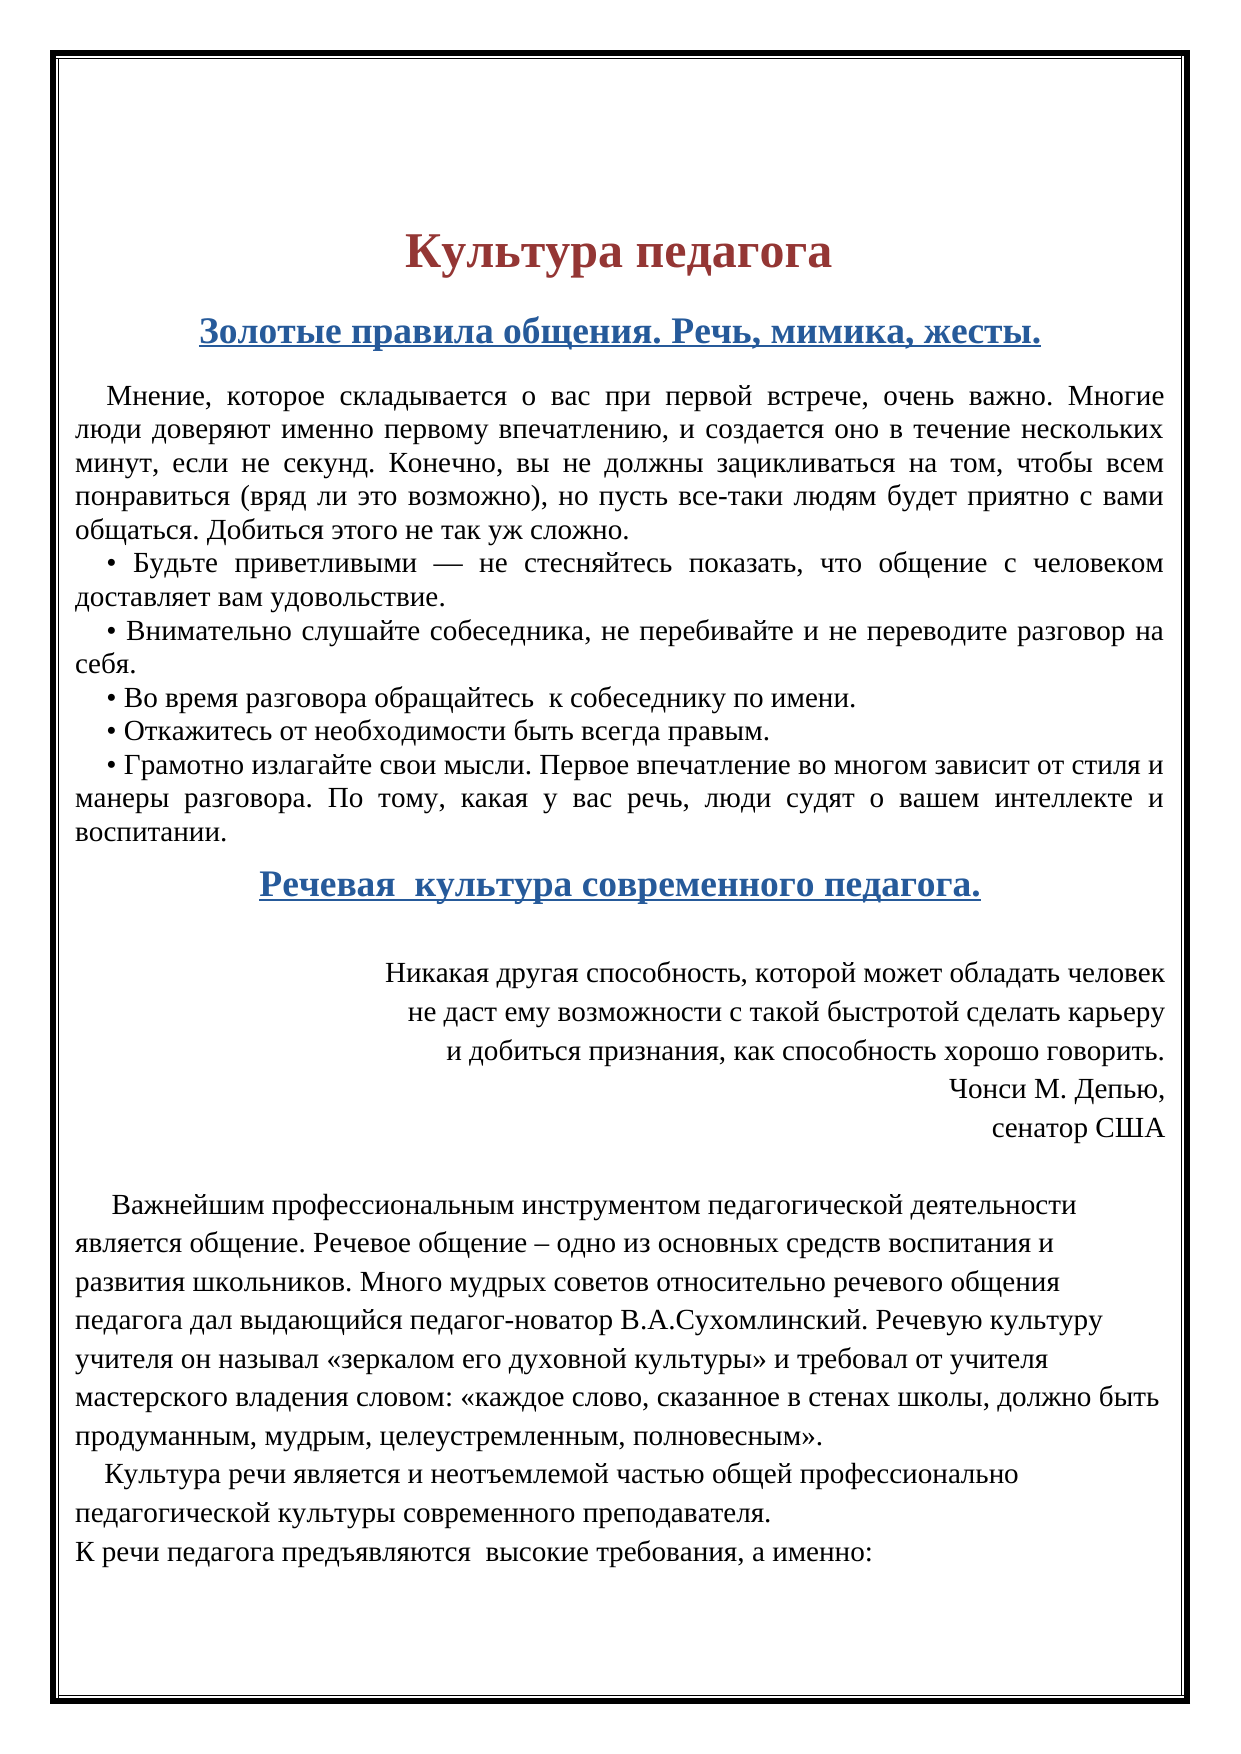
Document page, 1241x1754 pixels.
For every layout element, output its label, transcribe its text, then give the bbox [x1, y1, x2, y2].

text Культура речи является и неотъемлемой частью общей профессионально педагогической культуры современного преподавателя. [75, 1457, 1165, 1529]
text сенатор США [75, 1110, 1165, 1143]
text и добиться признания, как способность хорошо говорить. [75, 1033, 1165, 1066]
text Культура педагога [75, 221, 1165, 279]
subtitle Золотые правила общения. Речь, мимика, жесты. [75, 308, 1165, 351]
text не даст ему возможности с такой быстротой сделать карьеру [75, 994, 1165, 1028]
text Важнейшим профессиональным инструментом педагогической деятельности является общение. Речевое общение – одно из основных средств воспитания и развития школьников. Много мудрых советов относительно речевого общения педагога дал выдающийся педагог-новатор В.А.Сухомлинский. Речевую культуру учителя он называл «зеркалом его духовной культуры» и требовал от учителя мастерского владения словом: «каждое слово, сказанное в стенах школы, должно быть продуманным, мудрым, целеустремленным, полновесным». [75, 1187, 1165, 1452]
text Мнение, которое складывается о вас при первой встрече, очень важно. Многие люди доверяют именно первому впечатлению, и создается оно в течение нескольких минут, если не секунд. Конечно, вы не должны зацикливаться на том, чтобы всем понравиться (вряд ли это возможно), но пусть все-таки людям будет приятно с вами общаться. Добиться этого не так уж сложно. [75, 378, 1165, 546]
text Речевая культура современного педагога. [75, 862, 1165, 905]
text • Внимательно слушайте собеседника, не перебивайте и не переводите разговор на себя. [75, 613, 1165, 680]
text • Будьте приветливыми — не стесняйтесь показать, что общение с человеком доставляет вам удовольствие. [75, 546, 1165, 613]
text • Во время разговора обращайтесь к собеседнику по имени. [75, 680, 1165, 713]
text Чонси М. Депью, [75, 1071, 1165, 1105]
text Никакая другая способность, которой может обладать человек [75, 956, 1165, 989]
text К речи педагога предъявляются высокие требования, а именно: [75, 1534, 1165, 1567]
text • Грамотно излагайте свои мысли. Первое впечатление во многом зависит от стиля и манеры разговора. По тому, какая у вас речь, люди судят о вашем интеллекте и воспитании. [75, 747, 1165, 847]
text • Откажитесь от необходимости быть всегда правым. [75, 713, 1165, 747]
